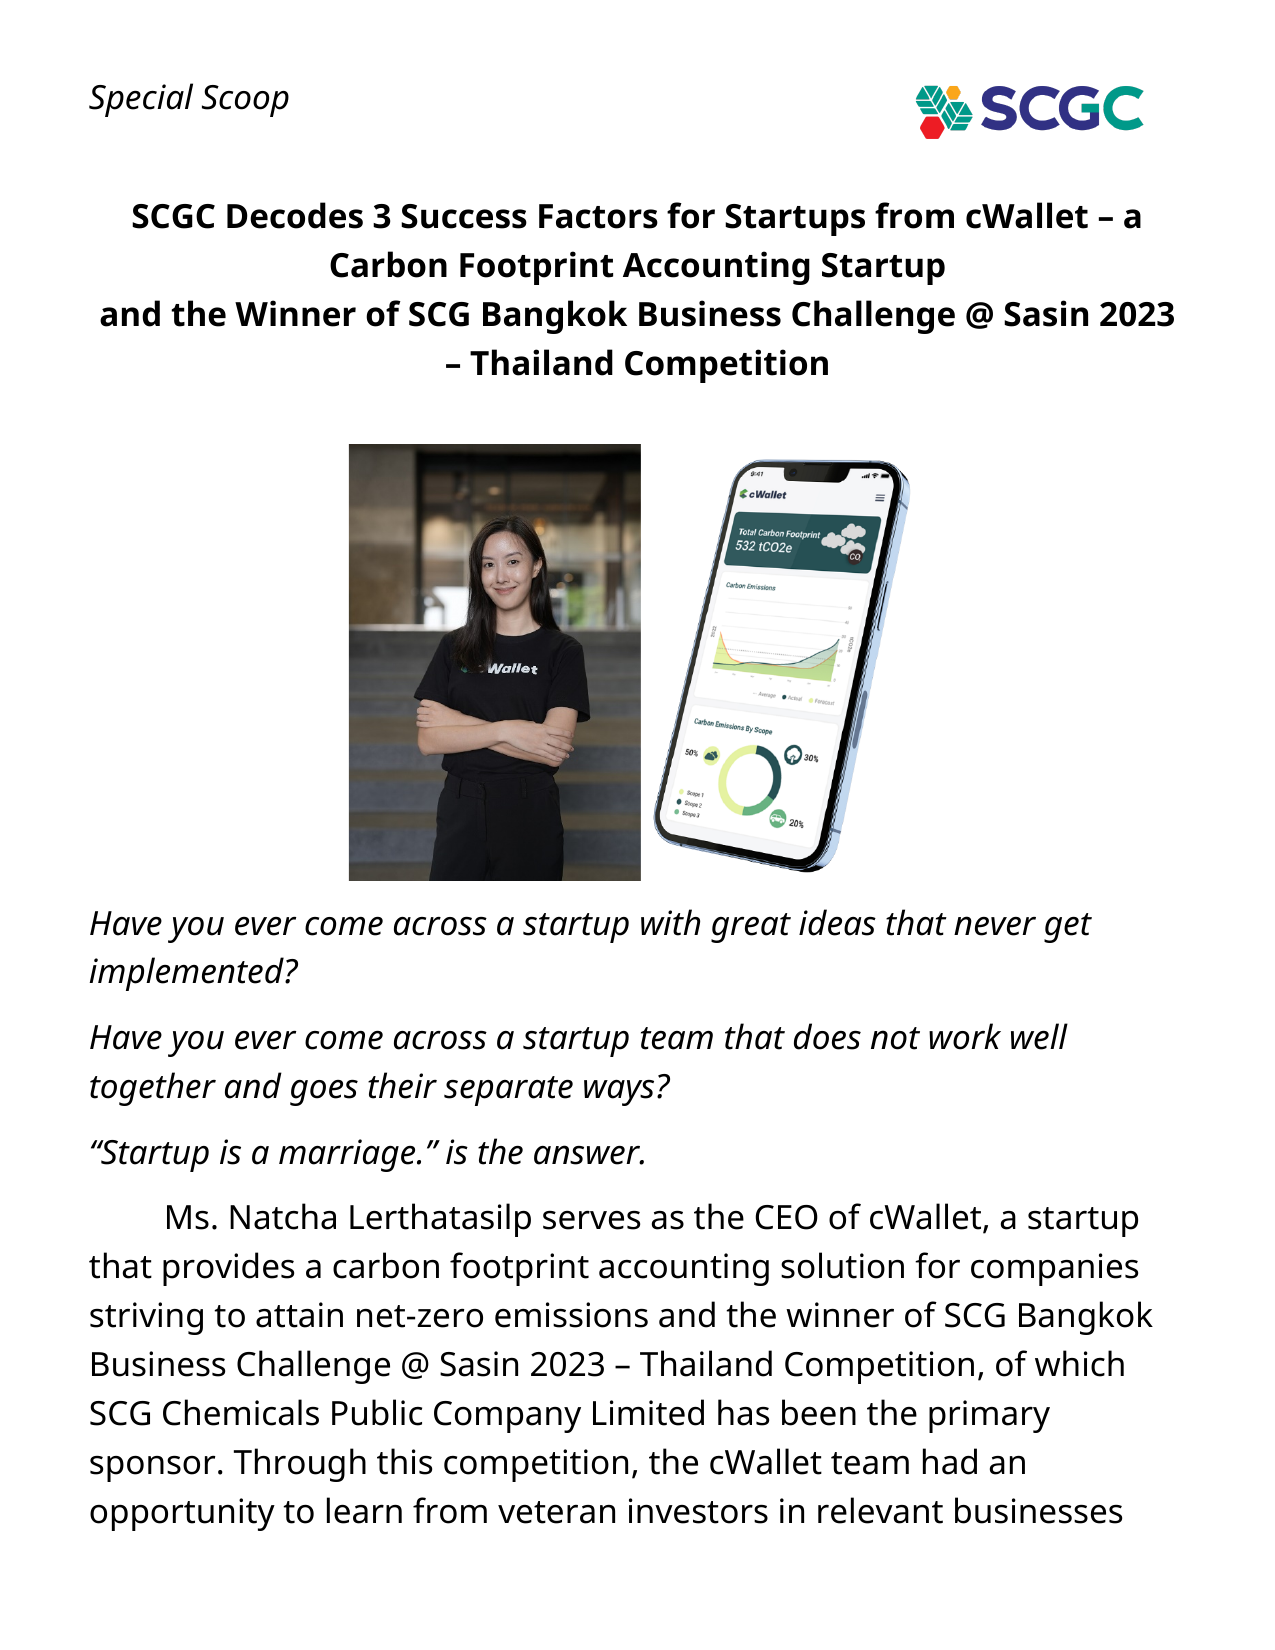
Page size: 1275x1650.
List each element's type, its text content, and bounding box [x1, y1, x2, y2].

picture [348, 441, 927, 881]
text Have you ever come across a startup with great ideas that never get implemented? [89, 899, 1186, 994]
picture [910, 78, 1155, 144]
text Have you ever come across a startup team that does not work well together and goes their separate ways? [89, 1014, 1186, 1108]
text “Startup is a marriage.” is the answer. [89, 1128, 1186, 1174]
text SCGC Decodes 3 Success Factors for Startups from cWallet – a Carbon Footprint Accounting Startup and the Winner of SCG Bangkok Business Challenge @ Sasin 2023 – Thailand Competition [89, 193, 1186, 385]
